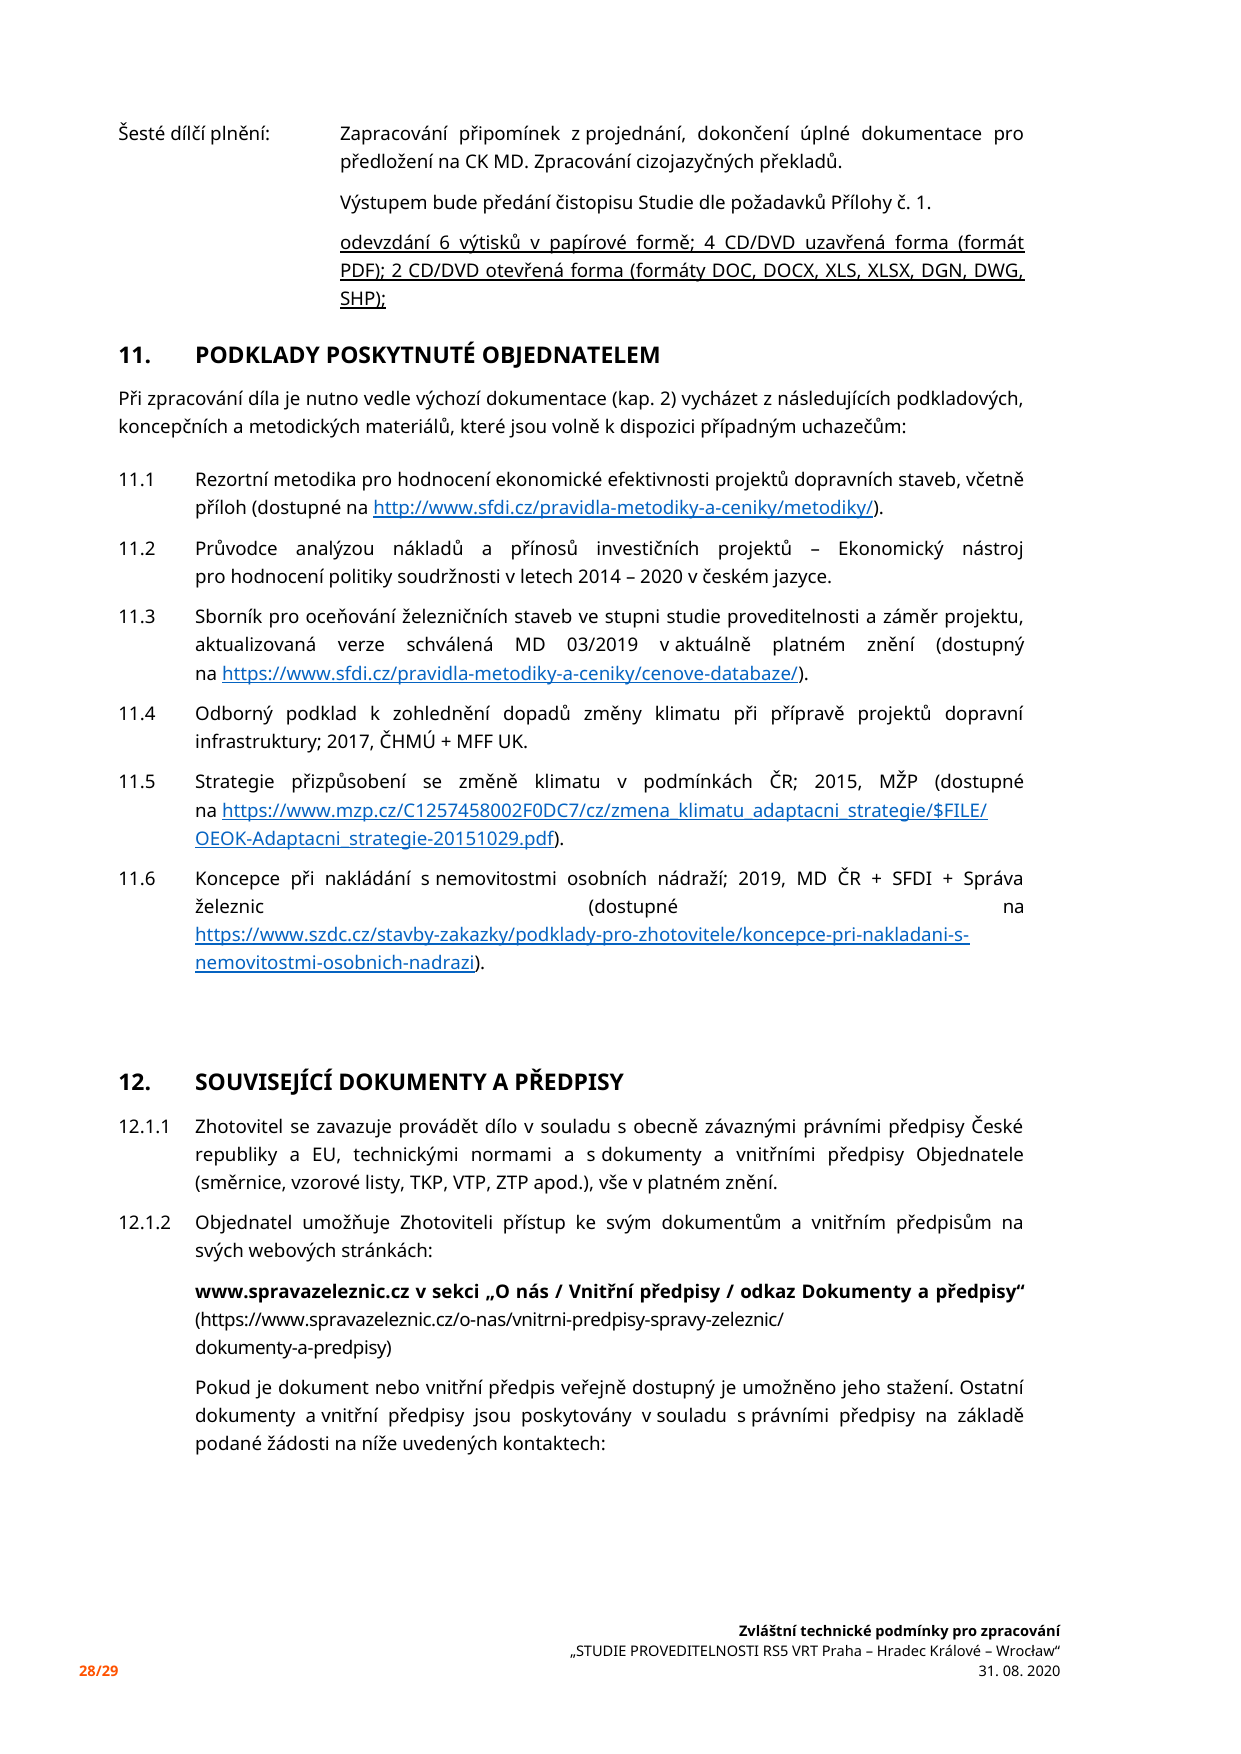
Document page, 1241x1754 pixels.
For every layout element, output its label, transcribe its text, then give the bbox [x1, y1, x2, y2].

text Průvodce analýzou nákladů a přínosů investičních projektů – Ekonomický nástroj pro hodnocení politiky soudržnosti v letech 2014 – 2020 v českém jazyce. [118, 535, 1024, 589]
text Při zpracování díla je nutno vedle výchozí dokumentace (kap. 2) vycházet z následujících podkladových, koncepčních a metodických materiálů, které jsou volně k dispozici případným uchazečům: [118, 386, 1024, 439]
text Koncepce při nakládání s nemovitostmi osobních nádraží; 2019, MD ČR + SFDI + Správa železnic (dostupné na https://www.szdc.cz/stavby-zakazky/podklady-pro-zhotovitele/koncepce-pri-nakladani-s-nemovitostmi-osobnich-nadrazi). [118, 865, 1024, 975]
list odevzdání 6 výtisků v papírové formě; 4 CD/DVD uzavřená forma (formát PDF); 2 CD/DVD otevřená forma (formáty DOC, DOCX, XLS, XLSX, DGN, DWG, SHP); [340, 253, 1024, 279]
text Zhotovitel se zavazuje provádět dílo v souladu s obecně závaznými právními předpisy České republiky a EU, technickými normami a s dokumenty a vnitřními předpisy Objednatele (směrnice, vzorové listy, TKP, VTP, ZTP apod.), vše v platném znění. [118, 1113, 1024, 1194]
list Výstupem bude předání čistopisu Studie dle požadavků Přílohy č. 1. [340, 189, 1024, 215]
text Rezortní metodika pro hodnocení ekonomické efektivnosti projektů dopravních staveb, včetně příloh (dostupné na http://www.sfdi.cz/pravidla-metodiky-a-ceniky/metodiky/). [118, 467, 1024, 520]
list odevzdání 6 výtisků v papírové formě; 4 CD/DVD uzavřená forma (formát PDF); 2 CD/DVD otevřená forma (formáty DOC, DOCX, XLS, XLSX, DGN, DWG, SHP); [340, 230, 1024, 251]
text Pokud je dokument nebo vnitřní předpis veřejně dostupný je umožněno jeho stažení. Ostatní dokumenty a vnitřní předpisy jsou poskytovány v souladu s právními předpisy na základě podané žádosti na níže uvedených kontaktech: [195, 1374, 1024, 1456]
text Sborník pro oceňování železničních staveb ve stupni studie proveditelnosti a záměr projektu, aktualizovaná verze schválená MD 03/2019 v aktuálně platném znění (dostupný na https://www.sfdi.cz/pravidla-metodiky-a-ceniky/cenove-databaze/). [118, 604, 1024, 685]
text SOUVISEJÍCÍ DOKUMENTY A PŘEDPISY [118, 1066, 1024, 1097]
text Podklady poskytnuté Objednatelem [118, 339, 1024, 370]
text Strategie přizpůsobení se změně klimatu v podmínkách ČR; 2015, MŽP (dostupné na https://www.mzp.cz/C1257458002F0DC7/cz/zmena_klimatu_adaptacni_strategie/$FILE/OEOK-Adaptacni_strategie-20151029.pdf). [118, 769, 1024, 850]
list Šesté dílčí plnění: Zapracování připomínek z projednání, dokončení úplné dokumentace pro předložení na CK MD. Zpracování cizojazyčných překladů. [118, 121, 1024, 174]
text Objednatel umožňuje Zhotoviteli přístup ke svým dokumentům a vnitřním předpisům na svých webových stránkách: [118, 1209, 1024, 1263]
text Odborný podklad k zohlednění dopadů změny klimatu při přípravě projektů dopravní infrastruktury; 2017, ČHMÚ + MFF UK. [118, 700, 1024, 754]
text www.spravazeleznic.cz v sekci „O nás / Vnitřní předpisy / odkaz Dokumenty a předpisy“ (https://www.spravazeleznic.cz/o-nas/vnitrni-predpisy-spravy-zeleznic/ dokumenty-a-predpisy) [195, 1278, 1024, 1359]
list odevzdání 6 výtisků v papírové formě; 4 CD/DVD uzavřená forma (formát PDF); 2 CD/DVD otevřená forma (formáty DOC, DOCX, XLS, XLSX, DGN, DWG, SHP); [340, 281, 1024, 311]
